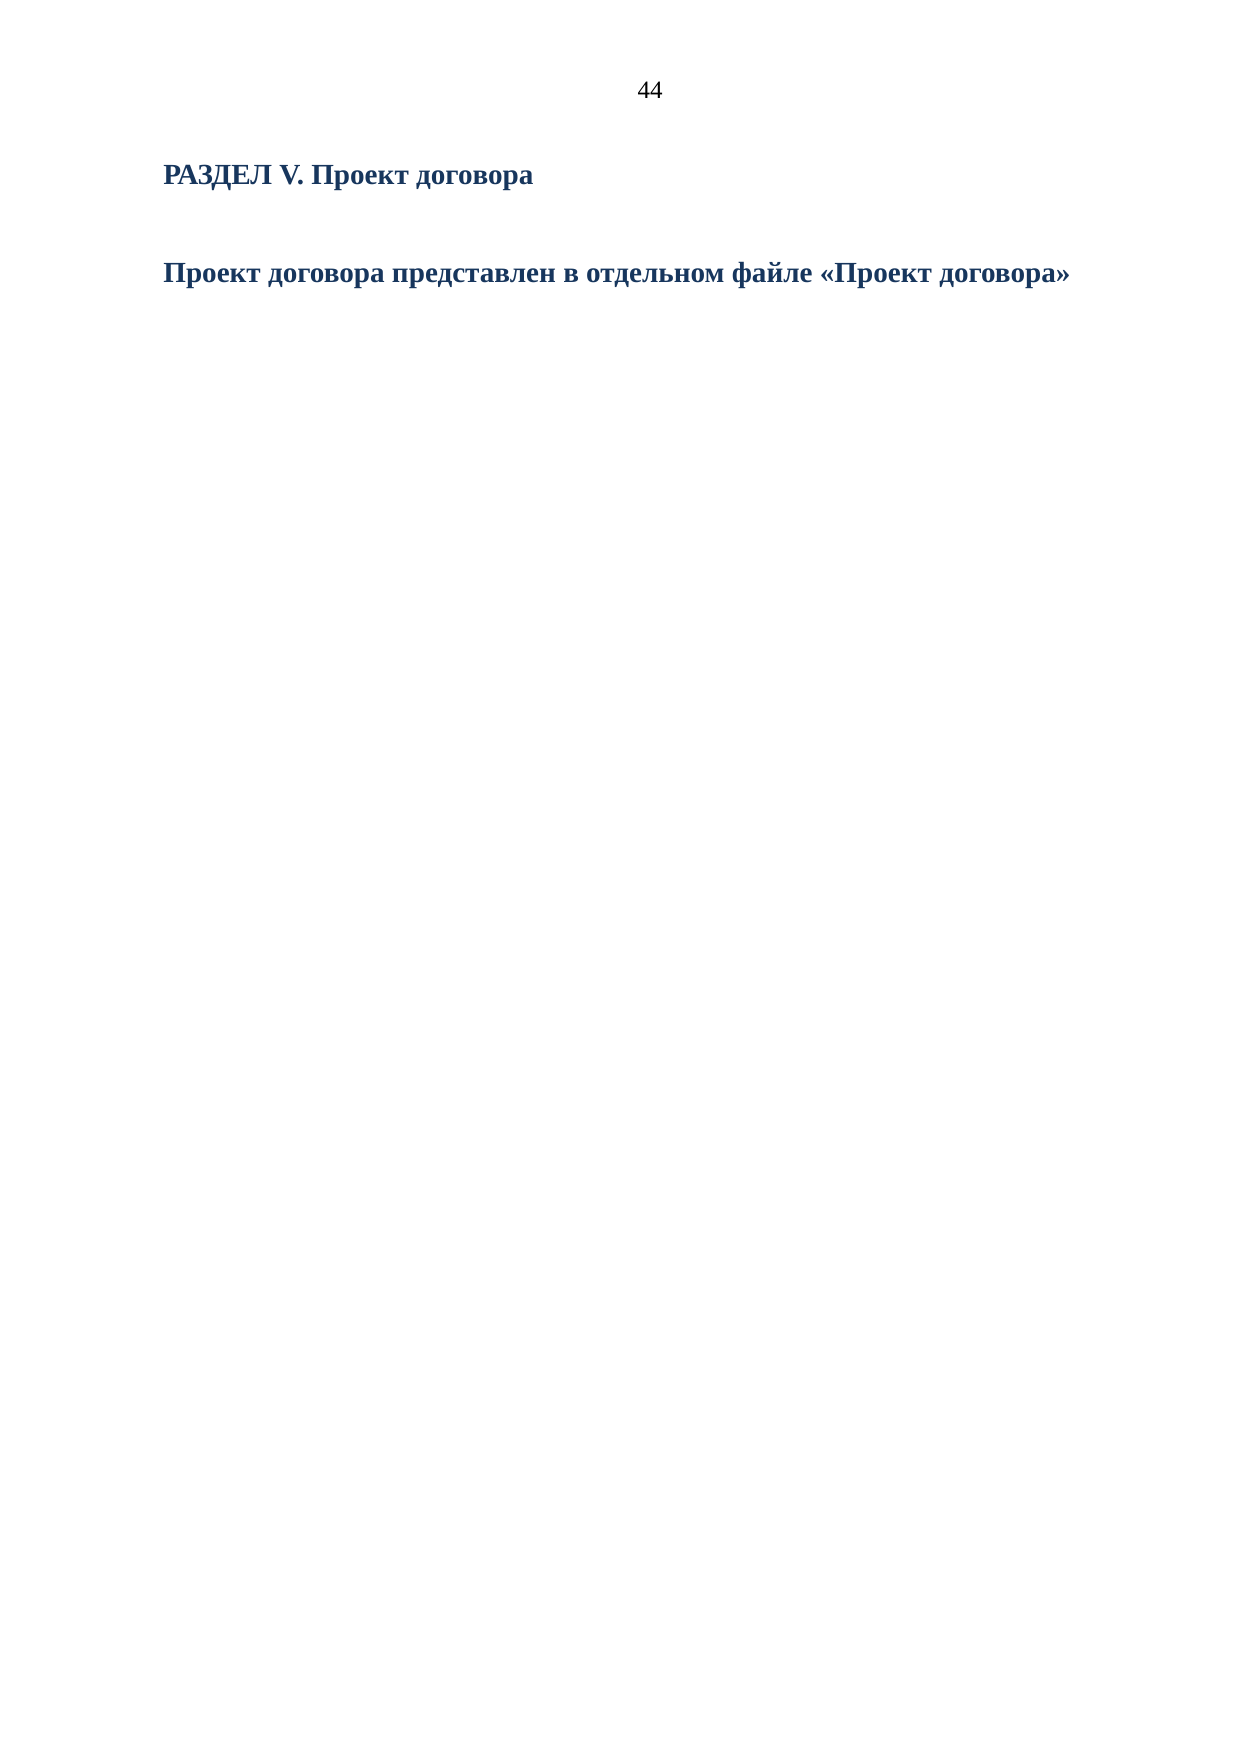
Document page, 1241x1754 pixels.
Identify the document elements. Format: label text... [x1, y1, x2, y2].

text Проект договора представлен в отдельном файле «Проект договора» [163, 255, 1181, 288]
text РАЗДЕЛ V. Проект договора [163, 157, 1181, 191]
